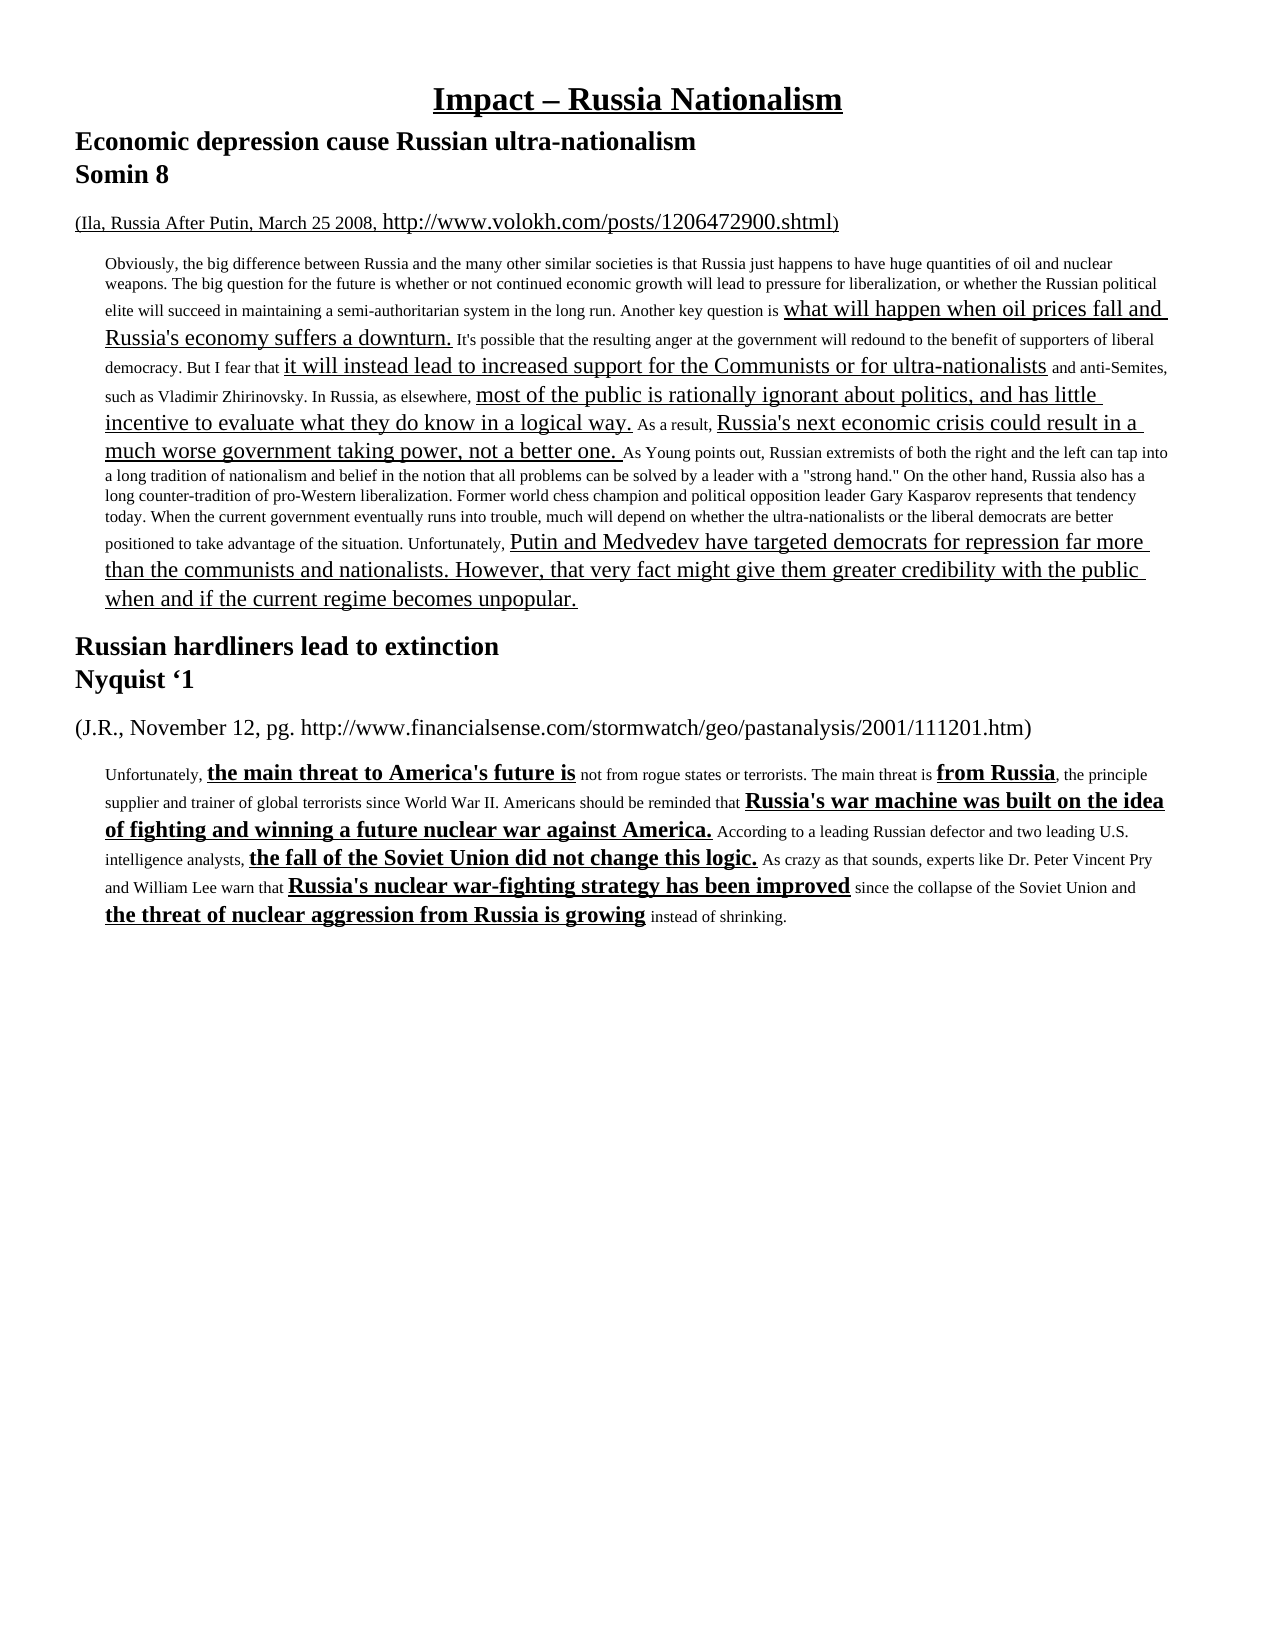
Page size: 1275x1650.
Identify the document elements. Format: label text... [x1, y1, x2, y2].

text Somin 8 [75, 158, 1200, 189]
text Obviously, the big difference between Russia and the many other similar societies is that Russia just happens to have huge quantities of oil and nuclear weapons. The big question for the future is whether or not continued economic growth will lead to pressure for liberalization, or whether the Russian political elite will succeed in maintaining a semi-authoritarian system in the long run. Another key question is what will happen when oil prices fall and Russia's economy suffers a downturn. It's possible that the resulting anger at the government will redound to the benefit of supporters of liberal democracy. But I fear that it will instead lead to increased support for the Communists or for ultra-nationalists and anti-Semites, such as Vladimir Zhirinovsky. In Russia, as elsewhere, most of the public is rationally ignorant about politics, and has little incentive to evaluate what they do know in a logical way. As a result, Russia's next economic crisis could result in a much worse government taking power, not a better one. As Young points out, Russian extremists of both the right and the left can tap into a long tradition of nationalism and belief in the notion that all problems can be solved by a leader with a "strong hand." On the other hand, Russia also has a long counter-tradition of pro-Western liberalization. Former world chess champion and political opposition leader Gary Kasparov represents that tendency today. When the current government eventually runs into trouble, much will depend on whether the ultra-nationalists or the liberal democrats are better positioned to take advantage of the situation. Unfortunately, Putin and Medvedev have targeted democrats for repression far more than the communists and nationalists. However, that very fact might give them greater credibility with the public when and if the current regime becomes unpopular. [105, 253, 1170, 611]
text Unfortunately, the main threat to America's future is not from rogue states or terrorists. The main threat is from Russia, the principle supplier and trainer of global terrorists since World War II. Americans should be reminded that Russia's war machine was built on the idea of fighting and winning a future nuclear war against America. According to a leading Russian defector and two leading U.S. intelligence analysts, the fall of the Soviet Union did not change this logic. As crazy as that sounds, experts like Dr. Peter Vincent Pry and William Lee warn that Russia's nuclear war-fighting strategy has been improved since the collapse of the Soviet Union and the threat of nuclear aggression from Russia is growing instead of shrinking. [105, 759, 1170, 927]
text (Ila, Russia After Putin, March 25 2008, http://www.volokh.com/posts/1206472900.shtml) [75, 208, 1200, 235]
text (J.R., November 12, pg. http://www.financialsense.com/stormwatch/geo/pastanalysis/2001/111201.htm) [75, 714, 1200, 740]
subtitle Russian hardliners lead to extinction [75, 630, 1200, 661]
text Nyquist ‘1 [75, 663, 1200, 694]
subtitle Impact – Russia Nationalism [75, 79, 1200, 117]
subtitle Economic depression cause Russian ultra-nationalism [75, 125, 1200, 156]
